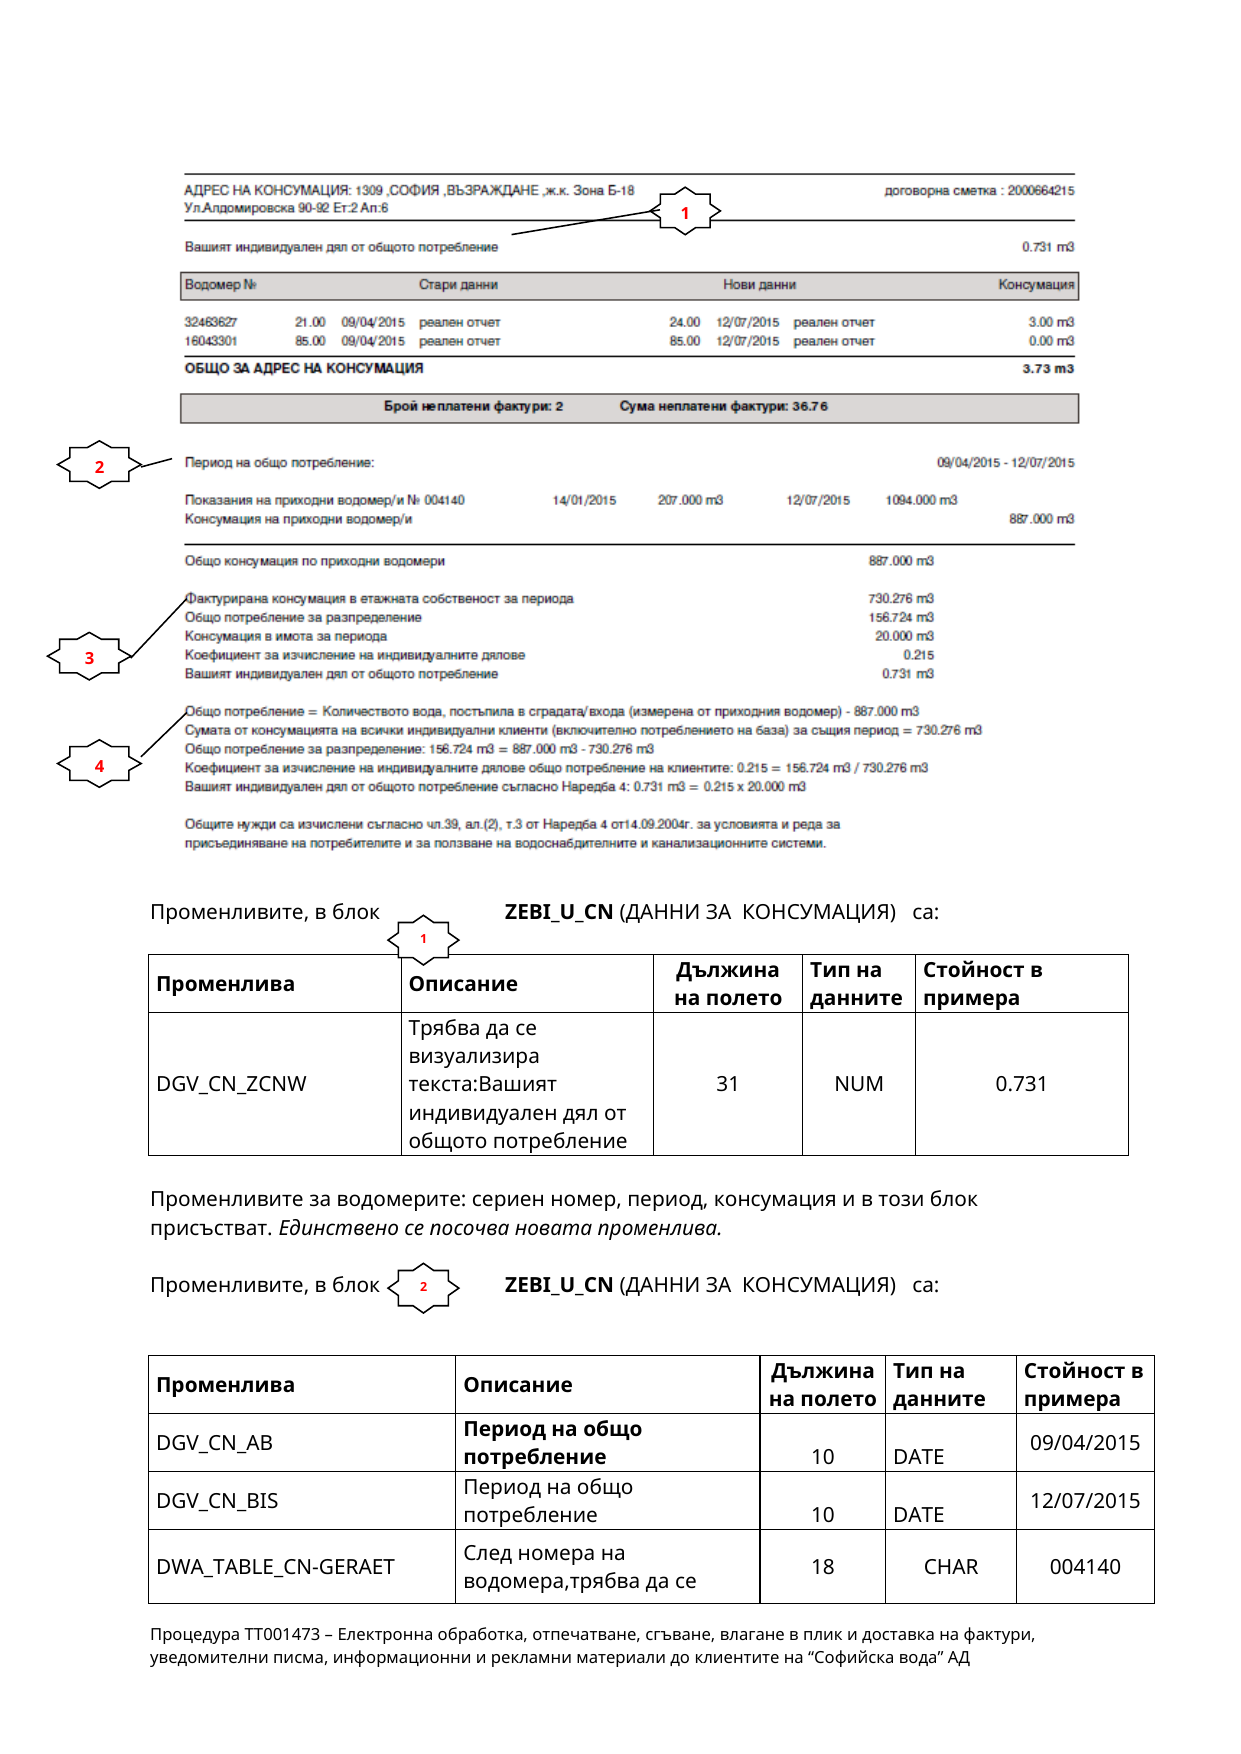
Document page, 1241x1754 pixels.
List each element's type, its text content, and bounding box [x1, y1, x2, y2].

table_cell Трябва да се визуализира текста:Вашият индивидуален дял от общото потребление [402, 1013, 653, 1155]
table_header Дължина на полето [761, 1356, 885, 1413]
table_cell DATE [886, 1472, 1016, 1529]
table_cell 0.731 [916, 1013, 1128, 1155]
table_cell CHAR [886, 1530, 1016, 1603]
table_cell 09/04/2015 [1017, 1414, 1154, 1471]
text Променливите, в блок ZEBI_U_CN (ДАННИ ЗА КОНСУМАЦИЯ) са: [150, 1270, 397, 1298]
table_cell Период на общо потребление [456, 1472, 759, 1529]
table_header Променлива [149, 955, 401, 1012]
table_cell DGV_CN_ZCNW [149, 1013, 401, 1155]
picture [150, 150, 1094, 897]
text Променливите, в блок ZEBI_U_CN (ДАННИ ЗА КОНСУМАЦИЯ) са: [450, 1270, 1090, 1298]
table_header Тип на данните [803, 955, 915, 1012]
table_cell 18 [761, 1530, 885, 1603]
table_cell 12/07/2015 [1017, 1472, 1154, 1529]
table_cell DATE [886, 1414, 1016, 1471]
table_cell Период на общо потребление [456, 1414, 759, 1471]
table_header Описание [402, 955, 653, 1012]
table_cell 004140 [1017, 1530, 1154, 1603]
table_cell 10 [761, 1414, 885, 1471]
table_header Променлива [149, 1356, 455, 1413]
table_header Стойност в примера [916, 955, 1128, 1012]
text Променливите, в блок ZEBI_U_CN (ДАННИ ЗА КОНСУМАЦИЯ) са: [150, 897, 1090, 925]
table_cell NUM [803, 1013, 915, 1155]
table_header Дължина на полето [654, 955, 802, 1012]
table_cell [456, 1530, 759, 1603]
table_header Описание [456, 1356, 759, 1413]
table_cell DGV_CN_BIS [149, 1472, 455, 1529]
table_header Тип на данните [886, 1356, 1016, 1413]
table_cell DWA_TABLE_CN-GERAET [149, 1530, 455, 1603]
table_cell DGV_CN_AB [149, 1414, 455, 1471]
text Променливите за водомерите: сериен номер, период, консумация и в този блок присъстват. Единствено се посочва новата променлива. [150, 1184, 1090, 1241]
table_cell 10 [761, 1472, 885, 1529]
table_header Стойност в примера [1017, 1356, 1154, 1413]
table_cell 31 [654, 1013, 802, 1155]
